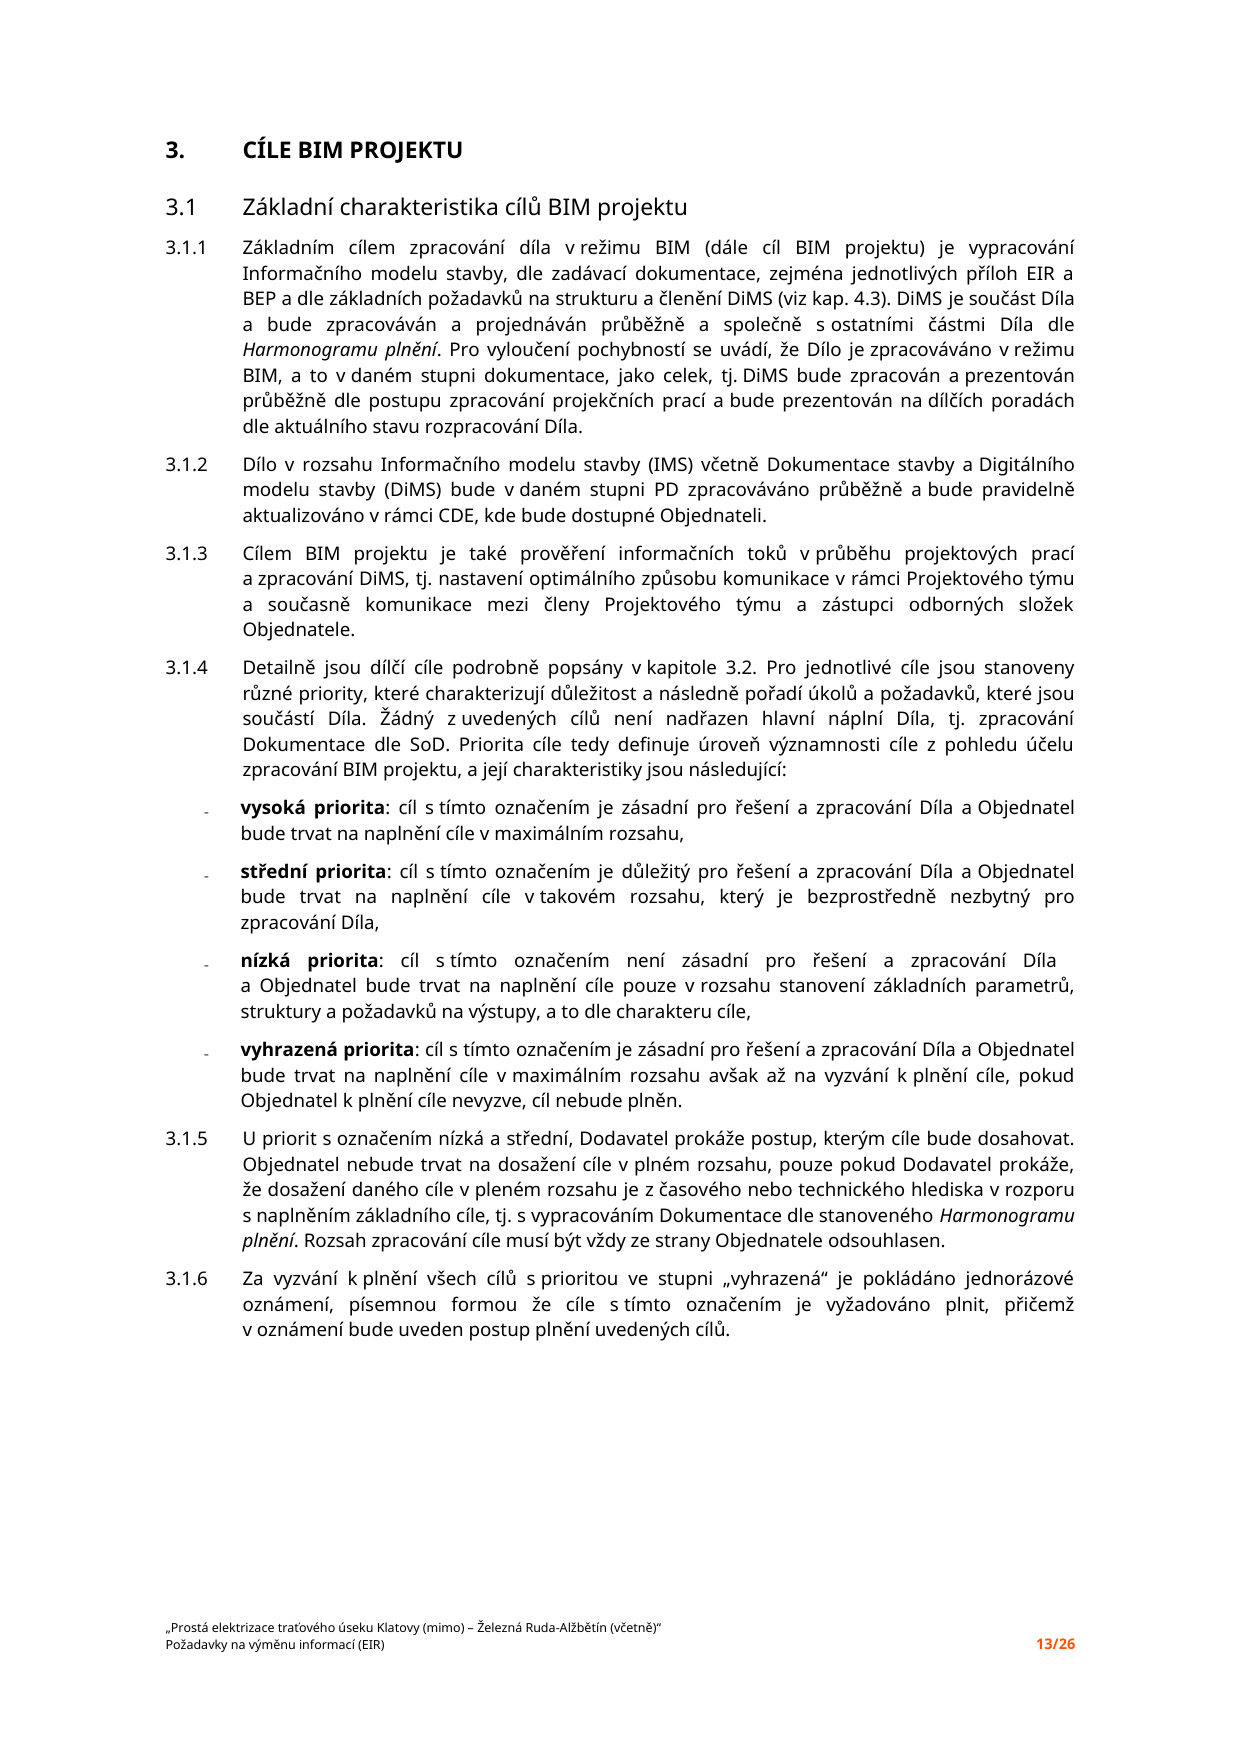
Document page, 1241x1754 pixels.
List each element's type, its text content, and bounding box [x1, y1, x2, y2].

text Cíle BIM projektu [165, 134, 1075, 166]
text Cílem BIM projektu je také prověření informačních toků v průběhu projektových prací a zpracování DiMS, tj. nastavení optimálního způsobu komunikace v rámci Projektového týmu a současně komunikace mezi členy Projektového týmu a zástupci odborných složek Objednatele. [165, 540, 1075, 642]
text Dílo v rozsahu Informačního modelu stavby (IMS) včetně Dokumentace stavby a Digitálního modelu stavby (DiMS) bude v daném stupni PD zpracováváno průběžně a bude pravidelně aktualizováno v rámci CDE, kde bude dostupné Objednateli. [165, 451, 1075, 527]
text U priorit s označením nízká a střední, Dodavatel prokáže postup, kterým cíle bude dosahovat. Objednatel nebude trvat na dosažení cíle v plném rozsahu, pouze pokud Dodavatel prokáže, že dosažení daného cíle v pleném rozsahu je z časového nebo technického hlediska v rozporu s naplněním základního cíle, tj. s vypracováním Dokumentace dle stanoveného Harmonogramu plnění. Rozsah zpracování cíle musí být vždy ze strany Objednatele odsouhlasen. [165, 1125, 1075, 1253]
list vysoká priorita: cíl s tímto označením je zásadní pro řešení a zpracování Díla a Objednatel bude trvat na naplnění cíle v maximálním rozsahu, [203, 795, 1075, 846]
text Základní charakteristika cílů BIM projektu [165, 191, 1075, 222]
list nízká priorita: cíl s tímto označením není zásadní pro řešení a zpracování Díla a Objednatel bude trvat na naplnění cíle pouze v rozsahu stanovení základních parametrů, struktury a požadavků na výstupy, a to dle charakteru cíle, [203, 947, 1075, 1024]
text Detailně jsou dílčí cíle podrobně popsány v kapitole 3.2. Pro jednotlivé cíle jsou stanoveny různé priority, které charakterizují důležitost a následně pořadí úkolů a požadavků, které jsou součástí Díla. Žádný z uvedených cílů není nadřazen hlavní náplní Díla, tj. zpracování Dokumentace dle SoD. Priorita cíle tedy definuje úroveň významnosti cíle z pohledu účelu zpracování BIM projektu, a její charakteristiky jsou následující: [165, 654, 1075, 782]
list střední priorita: cíl s tímto označením je důležitý pro řešení a zpracování Díla a Objednatel bude trvat na naplnění cíle v takovém rozsahu, který je bezprostředně nezbytný pro zpracování Díla, [203, 858, 1075, 935]
text Za vyzvání k plnění všech cílů s prioritou ve stupni „vyhrazená“ je pokládáno jednorázové oznámení, písemnou formou že cíle s tímto označením je vyžadováno plnit, přičemž v oznámení bude uveden postup plnění uvedených cílů. [165, 1266, 1075, 1342]
text Základním cílem zpracování díla v režimu BIM (dále cíl BIM projektu) je vypracování Informačního modelu stavby, dle zadávací dokumentace, zejména jednotlivých příloh EIR a BEP a dle základních požadavků na strukturu a členění DiMS (viz kap. 4.3). DiMS je součást Díla a bude zpracováván a projednáván průběžně a společně s ostatními částmi Díla dle Harmonogramu plnění. Pro vyloučení pochybností se uvádí, že Dílo je zpracováváno v režimu BIM, a to v daném stupni dokumentace, jako celek, tj. DiMS bude zpracován a prezentován průběžně dle postupu zpracování projekčních prací a bude prezentován na dílčích poradách dle aktuálního stavu rozpracování Díla. [165, 234, 1075, 438]
list vyhrazená priorita: cíl s tímto označením je zásadní pro řešení a zpracování Díla a Objednatel bude trvat na naplnění cíle v maximálním rozsahu avšak až na vyzvání k plnění cíle, pokud Objednatel k plnění cíle nevyzve, cíl nebude plněn. [203, 1036, 1075, 1113]
